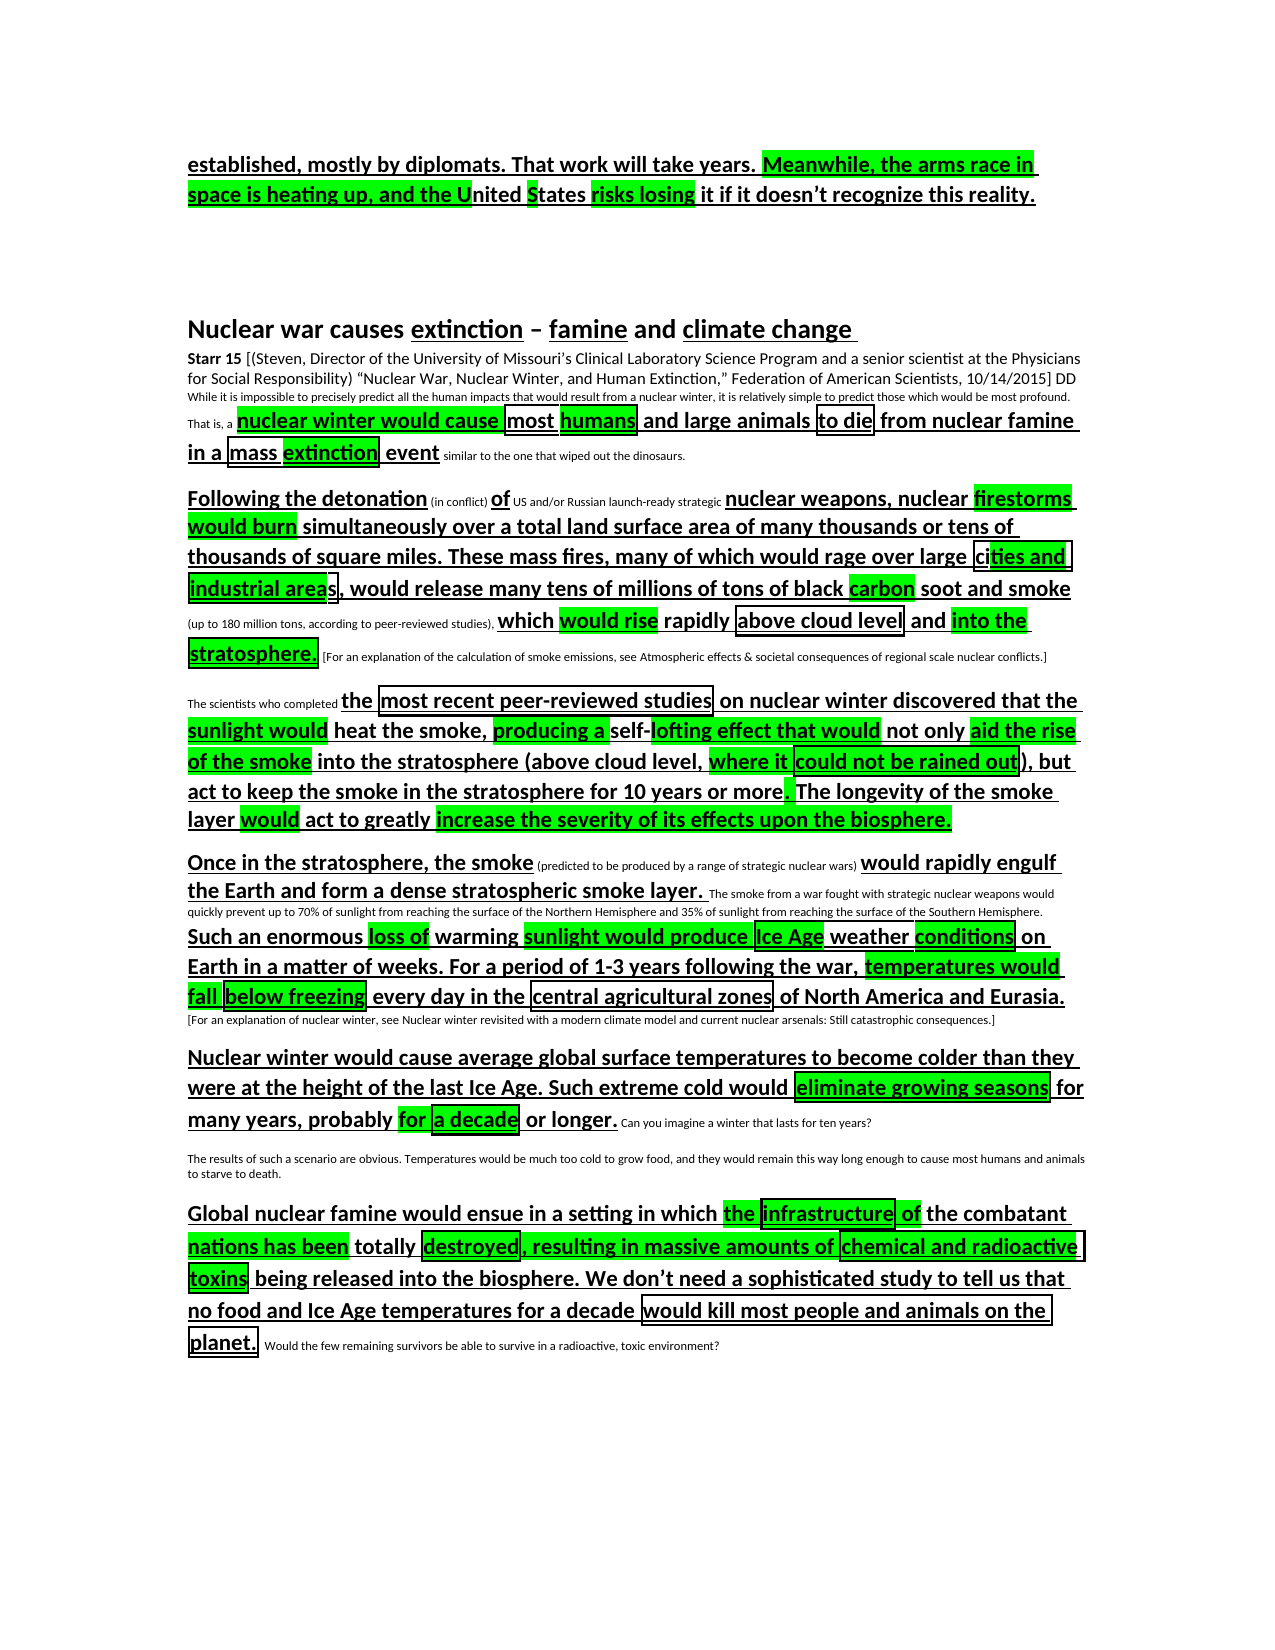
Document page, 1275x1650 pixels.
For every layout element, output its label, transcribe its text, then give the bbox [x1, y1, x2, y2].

text Once in the stratosphere, the smoke (predicted to be produced by a range of strategic nuclear wars) would rapidly engulf the Earth and form a dense stratospheric smoke layer. The smoke from a war fought with strategic nuclear weapons would quickly prevent up to 70% of sunlight from reaching the surface of the Northern Hemisphere and 35% of sunlight from reaching the surface of the Southern Hemisphere. Such an enormous loss of warming sunlight would produce Ice Age weather conditions on Earth in a matter of weeks. For a period of 1-3 years following the war, temperatures would fall below freezing every day in the central agricultural zones of North America and Eurasia. [For an explanation of nuclear winter, see Nuclear winter revisited with a modern climate model and current nuclear arsenals: Still catastrophic consequences.] [187, 848, 1087, 1028]
text Starr 15 [(Steven, Director of the University of Missouri’s Clinical Laboratory Science Program and a senior scientist at the Physicians for Social Responsibility) “Nuclear War, Nuclear Winter, and Human Extinction,” Federation of American Scientists, 10/14/2015] DD While it is impossible to precisely predict all the human impacts that would result from a nuclear winter, it is relatively simple to predict those which would be most profound. That is, a nuclear winter would cause most humans and large animals to die from nuclear famine in a mass extinction event similar to the one that wiped out the dinosaurs. [187, 348, 1087, 468]
subtitle Nuclear war causes extinction – famine and climate change [187, 312, 1087, 346]
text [187, 150, 1087, 208]
text Nuclear winter would cause average global surface temperatures to become colder than they were at the height of the last Ice Age. Such extreme cold would eliminate growing seasons for many years, probably for a decade or longer. Can you imagine a winter that lasts for ten years? [187, 1043, 1087, 1136]
text Global nuclear famine would ensue in a setting in which the infrastructure of the combatant nations has been totally destroyed, resulting in massive amounts of chemical and radioactive toxins being released into the biosphere. We don’t need a sophisticated study to tell us that no food and Ice Age temperatures for a decade would kill most people and animals on the planet. Would the few remaining survivors be able to survive in a radioactive, toxic environment? [187, 1197, 1087, 1358]
text Following the detonation (in conflict) of US and/or Russian launch-ready strategic nuclear weapons, nuclear firestorms would burn simultaneously over a total land surface area of many thousands or tens of thousands of square miles. These mass fires, many of which would rage over large cities and industrial areas, would release many tens of millions of tons of black carbon soot and smoke (up to 180 million tons, according to peer-reviewed studies), which would rise rapidly above cloud level and into the stratosphere. [For an explanation of the calculation of smoke emissions, see Atmospheric effects & societal consequences of regional scale nuclear conflicts.] [187, 484, 1087, 669]
text The scientists who completed the most recent peer-reviewed studies on nuclear winter discovered that the sunlight would heat the smoke, producing a self-lofting effect that would not only aid the rise of the smoke into the stratosphere (above cloud level, where it could not be rained out), but act to keep the smoke in the stratosphere for 10 years or more. The longevity of the smoke layer would act to greatly increase the severity of its effects upon the biosphere. [714, 684, 1087, 833]
text The results of such a scenario are obvious. Temperatures would be much too cold to grow food, and they would remain this way long enough to cause most humans and animals to starve to death. [187, 1151, 1087, 1182]
text The scientists who completed the most recent peer-reviewed studies on nuclear winter discovered that the sunlight would heat the smoke, producing a self-lofting effect that would not only aid the rise of the smoke into the stratosphere (above cloud level, where it could not be rained out), but act to keep the smoke in the stratosphere for 10 years or more. The longevity of the smoke layer would act to greatly increase the severity of its effects upon the biosphere. [187, 684, 713, 741]
